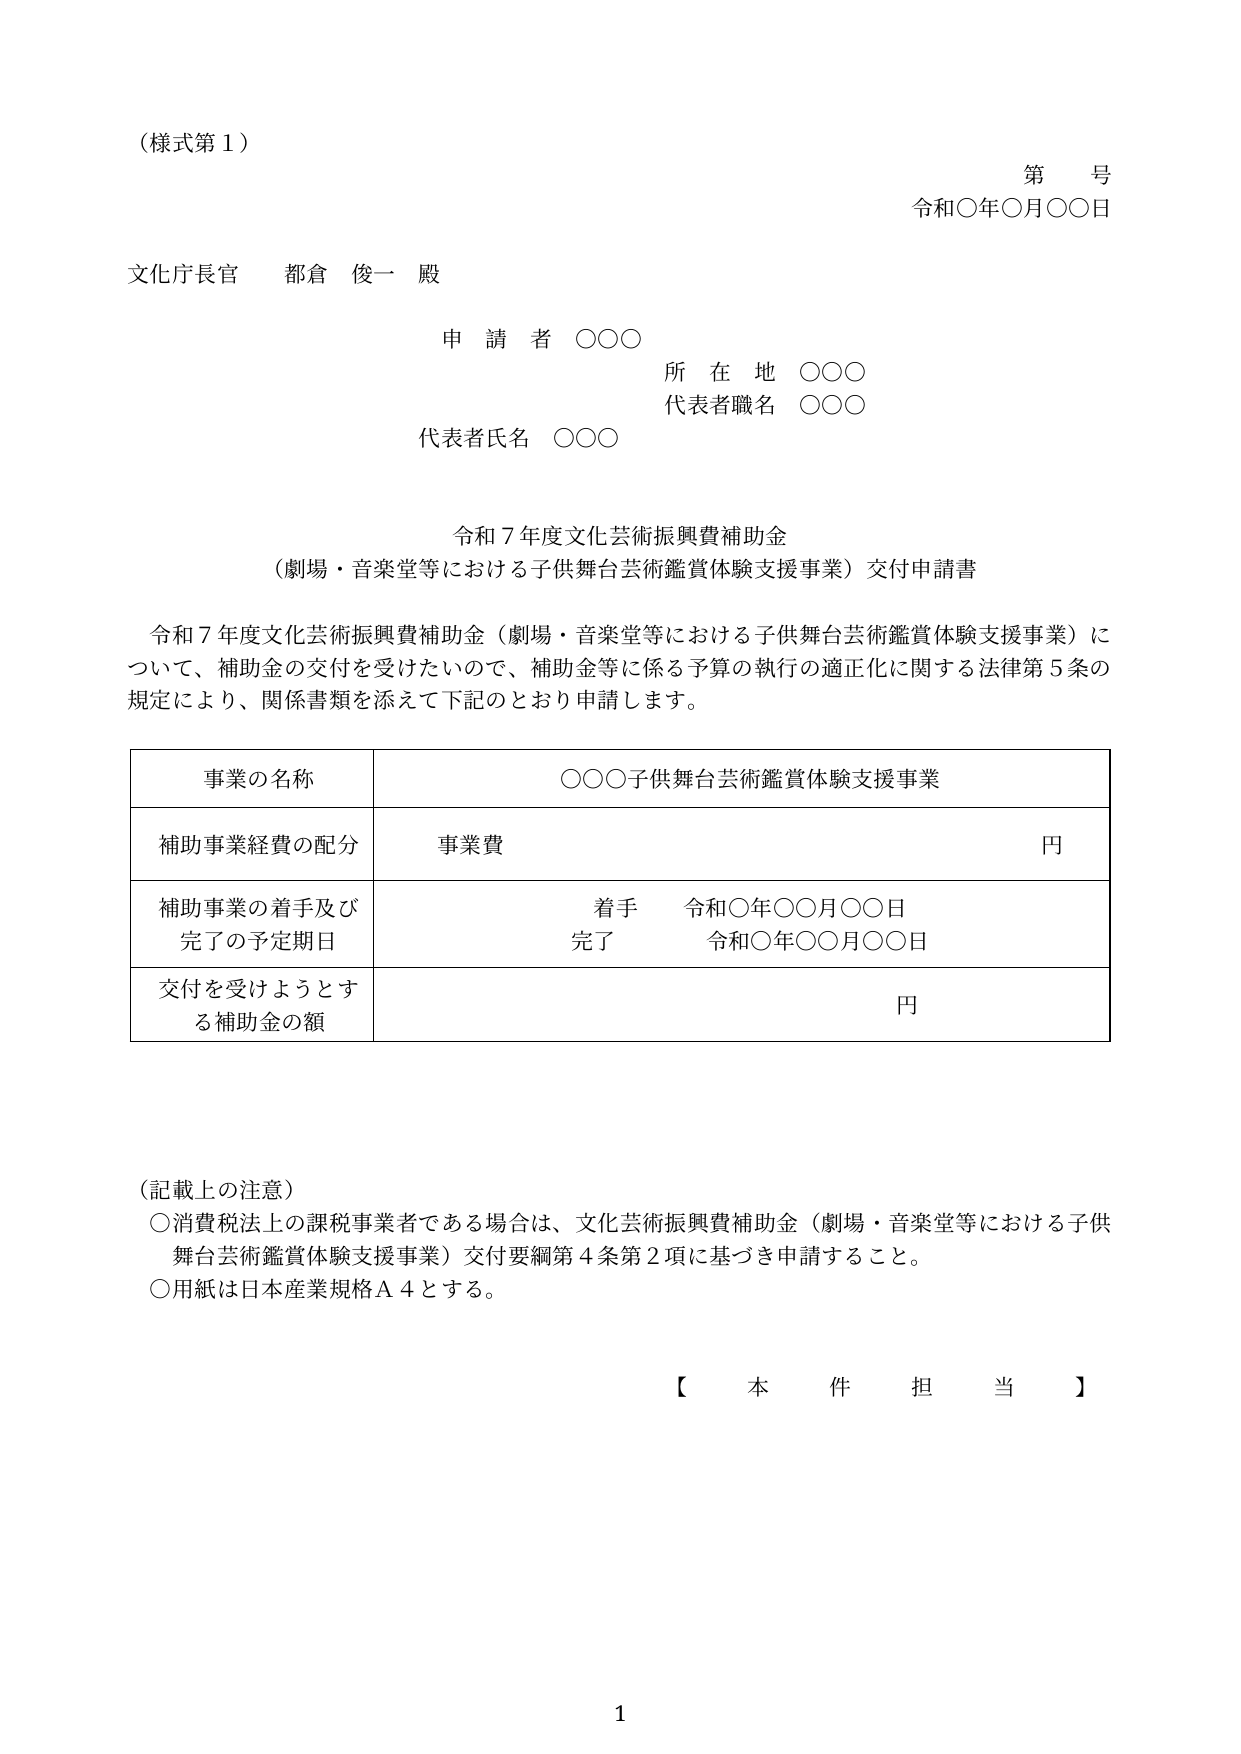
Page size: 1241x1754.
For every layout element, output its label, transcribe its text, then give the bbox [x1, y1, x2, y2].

text 所 在 地 〇〇〇 [127, 355, 1113, 388]
text ○用紙は日本産業規格Ａ４とする。 [127, 1271, 1113, 1304]
text 【本件担当】 [127, 1370, 1098, 1435]
text 第 号 [127, 158, 1113, 191]
table_cell 事業費 円 [374, 808, 1109, 879]
text （記載上の注意） [127, 1173, 1113, 1206]
text ○消費税法上の課税事業者である場合は、文化芸術振興費補助金（劇場・音楽堂等における子供舞台芸術鑑賞体験支援事業）交付要綱第４条第２項に基づき申請すること。 [127, 1206, 1113, 1271]
table_header 事業の名称 [131, 750, 373, 807]
table_cell 補助事業経費の配分 [131, 808, 373, 879]
text （劇場・音楽堂等における子供舞台芸術鑑賞体験支援事業）交付申請書 [127, 552, 1113, 584]
table_cell 着手 令和〇年〇〇月〇〇日 完了 令和〇年〇〇月〇〇日 [374, 881, 1109, 967]
text 文化庁長官 都倉 俊一 殿 [127, 256, 1113, 289]
table_cell 円 [374, 968, 1109, 1041]
table_cell 補助事業の着手及び 完了の予定期日 [131, 881, 373, 967]
table_header 〇〇〇子供舞台芸術鑑賞体験支援事業 [374, 750, 1109, 807]
text 申 請 者 〇〇〇 [127, 322, 1113, 355]
text 代表者職名 〇〇〇 [127, 388, 1113, 421]
text 代表者氏名 〇〇〇 [127, 421, 1113, 453]
text 令和７年度文化芸術振興費補助金 [127, 519, 1113, 552]
table_cell 交付を受けようとする補助金の額 [131, 968, 373, 1041]
text 令和〇年〇月〇〇日 [127, 191, 1113, 224]
text （様式第１） [127, 125, 1113, 158]
text 令和７年度文化芸術振興費補助金（劇場・音楽堂等における子供舞台芸術鑑賞体験支援事業）について、補助金の交付を受けたいので、補助金等に係る予算の執行の適正化に関する法律第５条の規定により、関係書類を添えて下記のとおり申請します。 [127, 617, 1113, 716]
